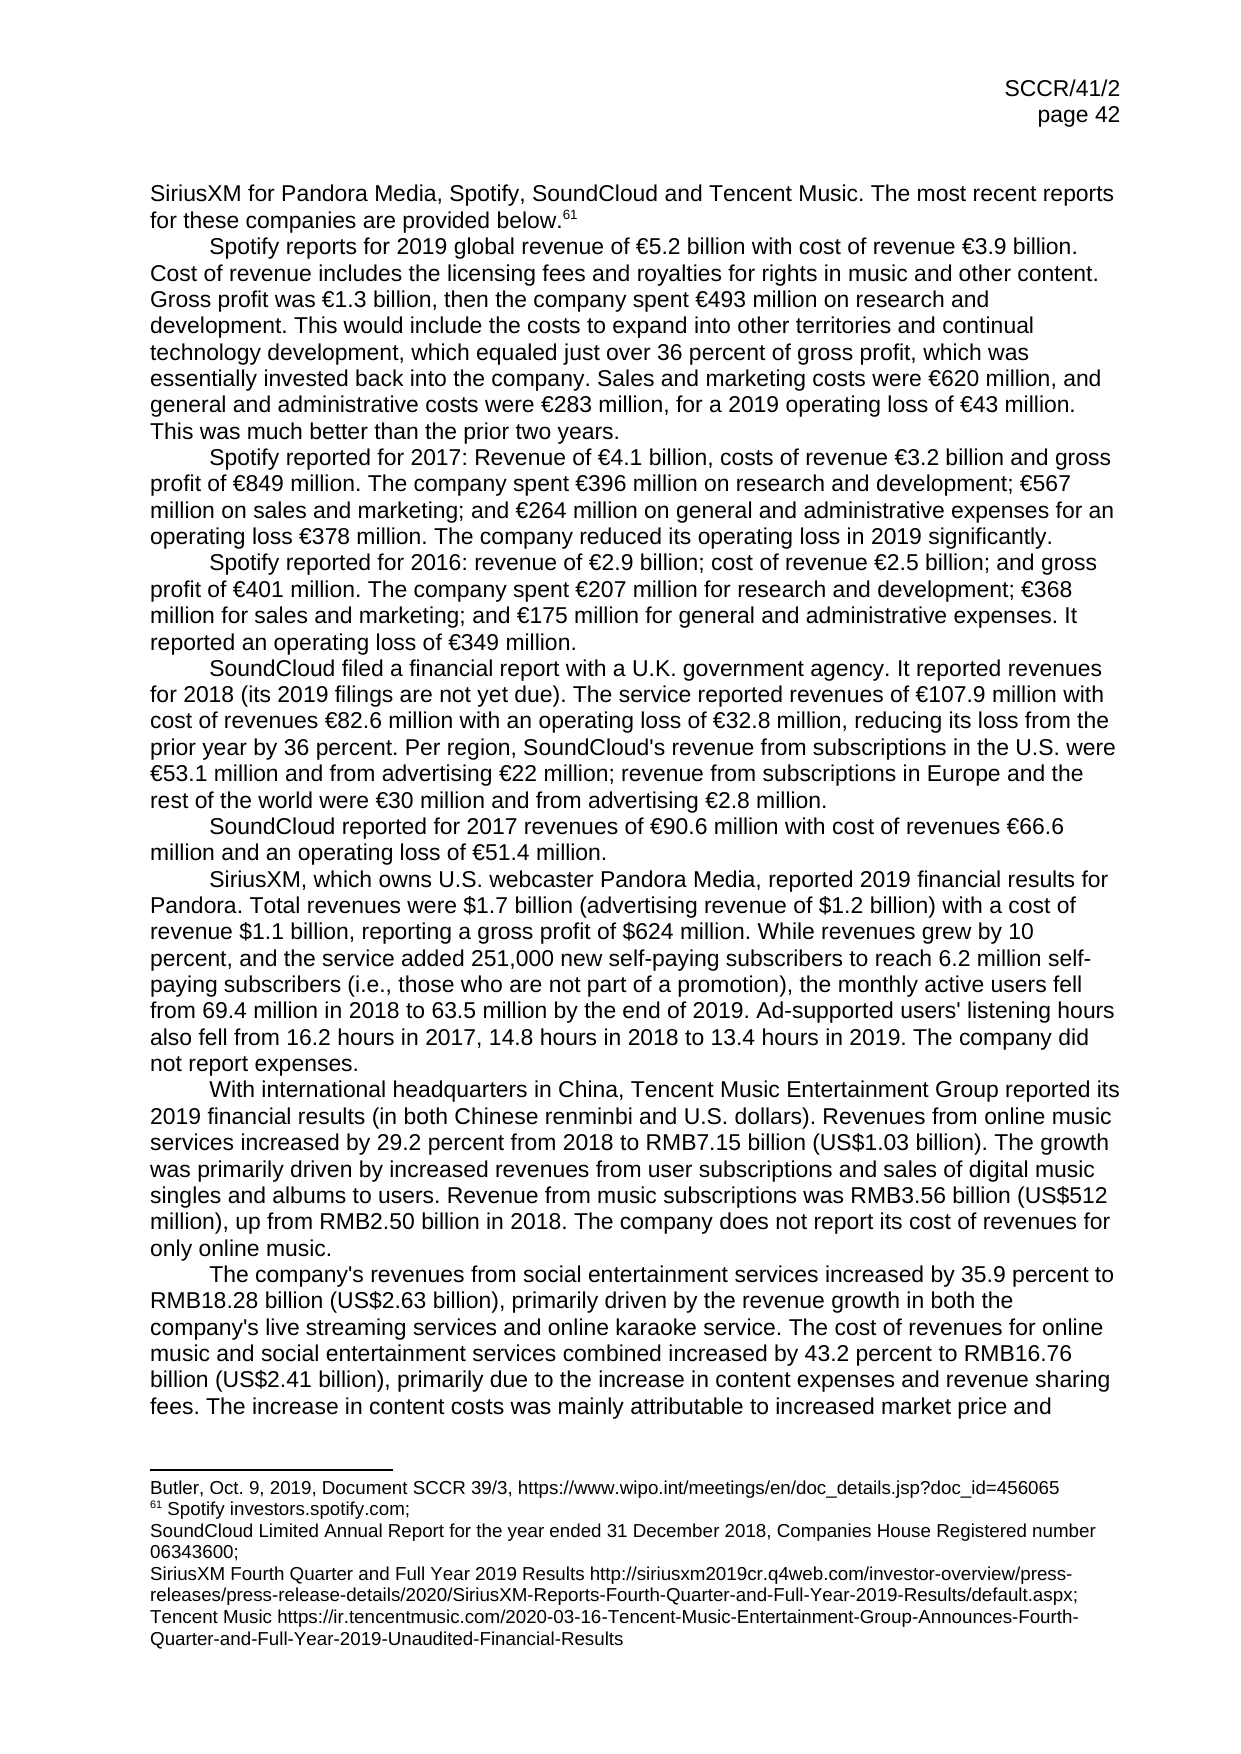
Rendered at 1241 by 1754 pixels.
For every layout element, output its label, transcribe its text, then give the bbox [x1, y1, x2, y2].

text Spotify reports for 2019 global revenue of €5.2 billion with cost of revenue €3.9 billion. Cost of revenue includes the licensing fees and royalties for rights in music and other content. Gross profit was €1.3 billion, then the company spent €493 million on research and development. This would include the costs to expand into other territories and continual technology development, which equaled just over 36 percent of gross profit, which was essentially invested back into the company. Sales and marketing costs were €620 million, and general and administrative costs were €283 million, for a 2019 operating loss of €43 million. This was much better than the prior two years. [150, 233, 1120, 444]
text Spotify reported for 2016: revenue of €2.9 billion; cost of revenue €2.5 billion; and gross profit of €401 million. The company spent €207 million for research and development; €368 million for sales and marketing; and €175 million for general and administrative expenses. It reported an operating loss of €349 million. [150, 549, 1120, 655]
text SoundCloud reported for 2017 revenues of €90.6 million with cost of revenues €66.6 million and an operating loss of €51.4 million. [150, 813, 1120, 866]
text SoundCloud filed a financial report with a U.K. government agency. It reported revenues for 2018 (its 2019 filings are not yet due). The service reported revenues of €107.9 million with cost of revenues €82.6 million with an operating loss of €32.8 million, reducing its loss from the prior year by 36 percent. Per region, SoundCloud's revenue from subscriptions in the U.S. were €53.1 million and from advertising €22 million; revenue from subscriptions in Europe and the rest of the world were €30 million and from advertising €2.8 million. [150, 655, 1120, 813]
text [150, 180, 1120, 233]
text With international headquarters in China, Tencent Music Entertainment Group reported its 2019 financial results (in both Chinese renminbi and U.S. dollars). Revenues from online music services increased by 29.2 percent from 2018 to RMB7.15 billion (US$1.03 billion). The growth was primarily driven by increased revenues from user subscriptions and sales of digital music singles and albums to users. Revenue from music subscriptions was RMB3.56 billion (US$512 million), up from RMB2.50 billion in 2018. The company does not report its cost of revenues for only online music. [150, 1076, 1120, 1261]
text Spotify reported for 2017: Revenue of €4.1 billion, costs of revenue €3.2 billion and gross profit of €849 million. The company spent €396 million on research and development; €567 million on sales and marketing; and €264 million on general and administrative expenses for an operating loss €378 million. The company reduced its operating loss in 2019 significantly. [150, 444, 1120, 549]
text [150, 1261, 1120, 1419]
text SiriusXM, which owns U.S. webcaster Pandora Media, reported 2019 financial results for Pandora. Total revenues were $1.7 billion (advertising revenue of $1.2 billion) with a cost of revenue $1.1 billion, reporting a gross profit of $624 million. While revenues grew by 10 percent, and the service added 251,000 new self-paying subscribers to reach 6.2 million self-paying subscribers (i.e., those who are not part of a promotion), the monthly active users fell from 69.4 million in 2018 to 63.5 million by the end of 2019. Ad-supported users' listening hours also fell from 16.2 hours in 2017, 14.8 hours in 2018 to 13.4 hours in 2019. The company did not report expenses. [150, 866, 1120, 1076]
